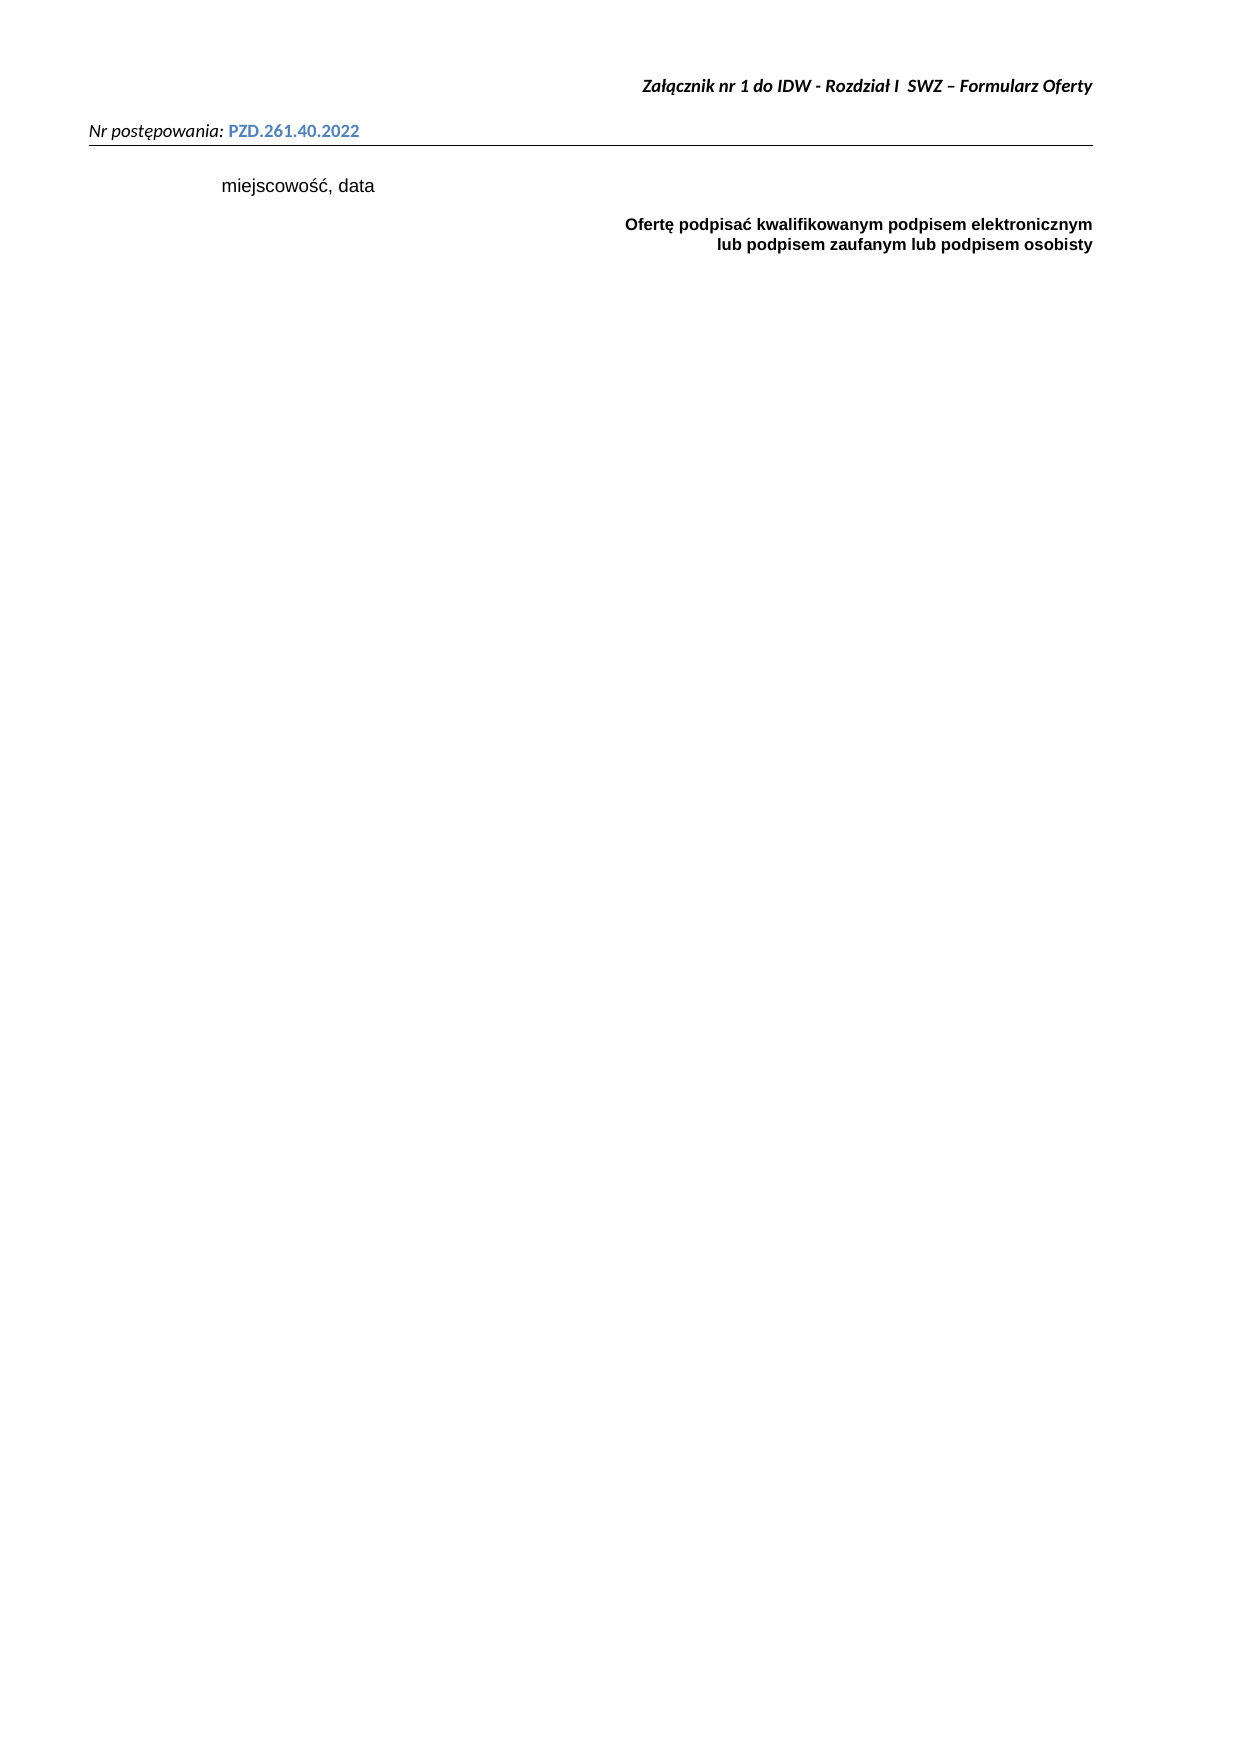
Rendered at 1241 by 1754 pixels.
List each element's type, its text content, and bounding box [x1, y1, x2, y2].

text miejscowość, data [185, 174, 1093, 196]
text lub podpisem zaufanym lub podpisem osobisty [148, 234, 1093, 253]
text Ofertę podpisać kwalifikowanym podpisem elektronicznym [148, 215, 1093, 234]
